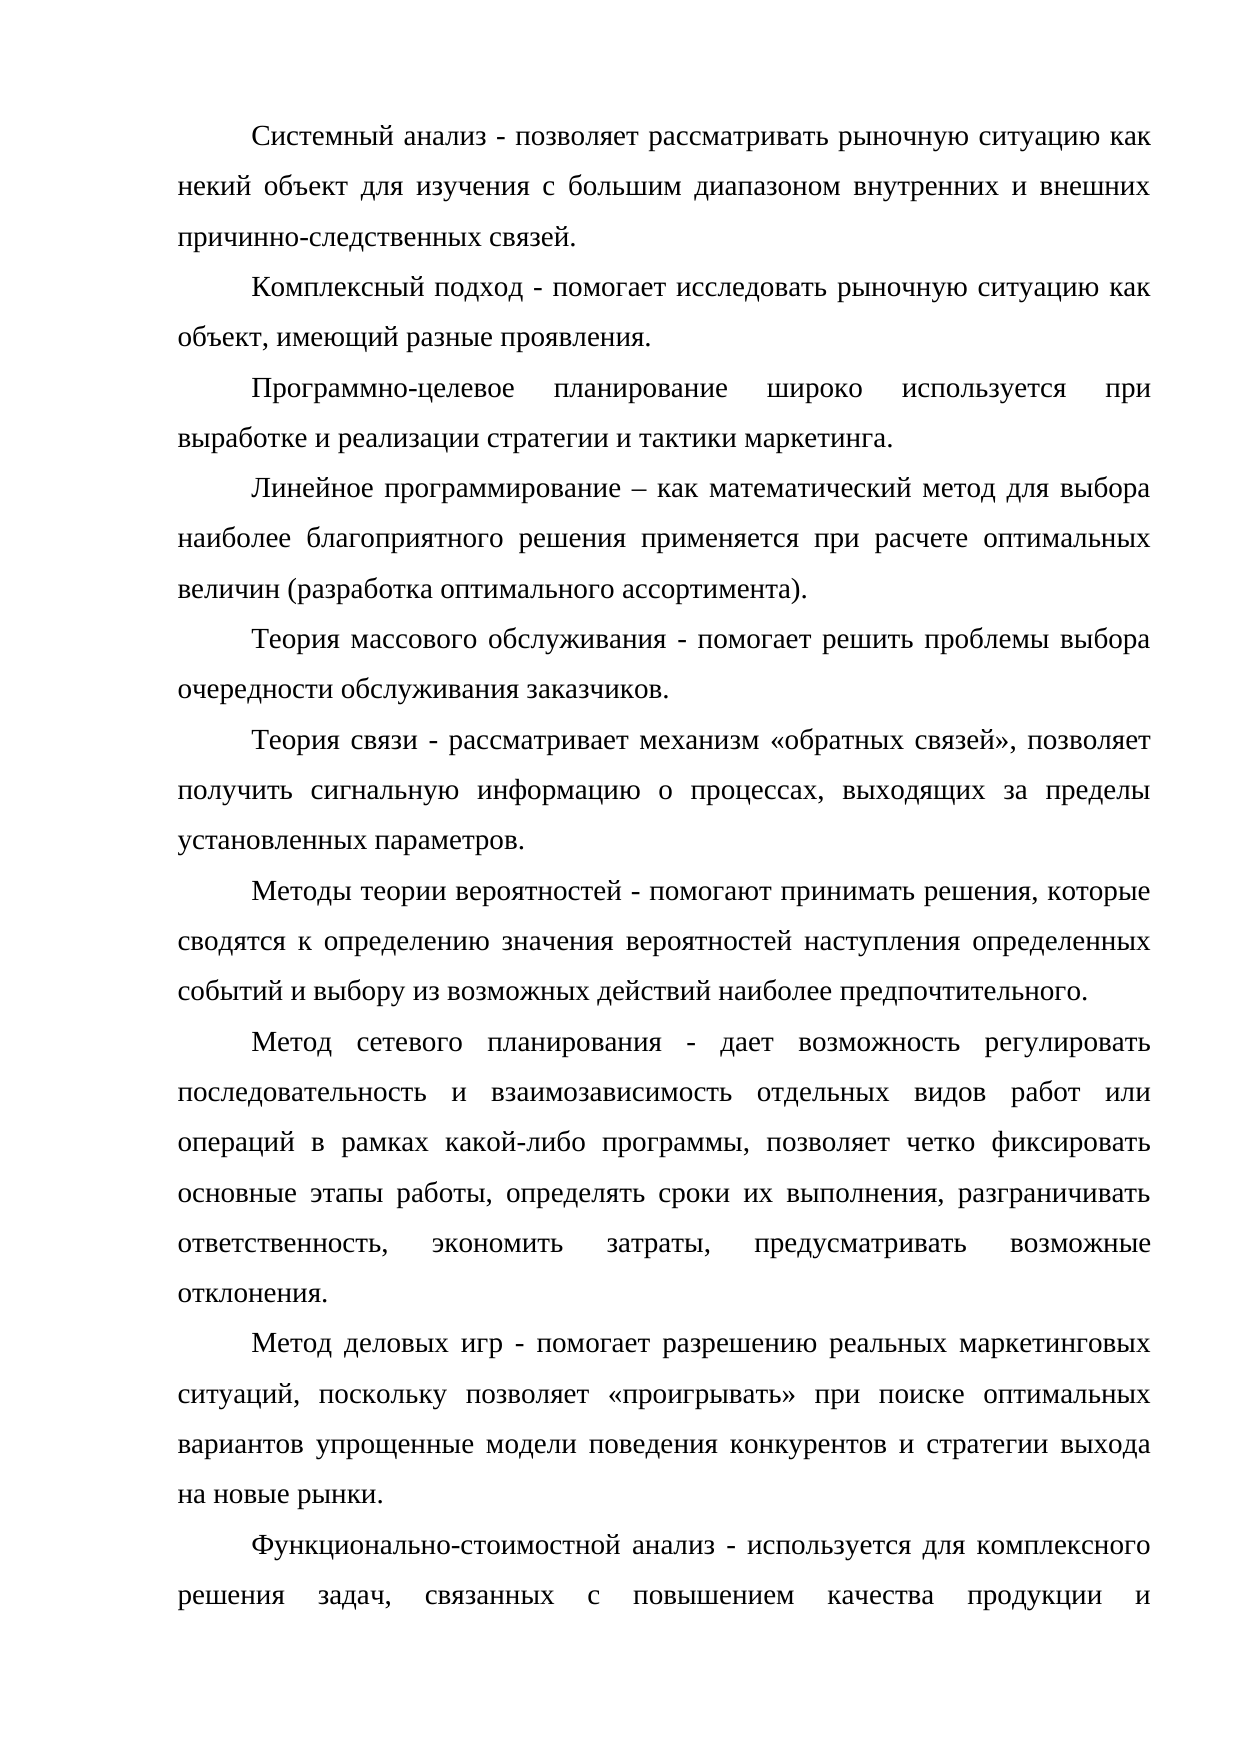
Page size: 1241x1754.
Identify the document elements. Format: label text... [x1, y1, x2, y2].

text Методы теории вероятностей - помогают принимать решения, которые сводятся к определению значения вероятностей наступления определенных событий и выбору из возможных действий наиболее предпочтительного. [177, 873, 1152, 1007]
text Линейное программирование – как математический метод для выбора наиболее благоприятного решения применяется при расчете оптимальных величин (разработка оптимального ассортимента). [177, 470, 1152, 604]
text Комплексный подход - помогает исследовать рыночную ситуацию как объект, имеющий разные проявления. [177, 269, 1152, 353]
text Метод сетевого планирования - дает возможность регулировать последовательность и взаимозависимость отдельных видов работ или операций в рамках какой-либо программы, позволяет четко фиксировать основные этапы работы, определять сроки их выполнения, разграничивать ответственность, экономить затраты, предусматривать возможные отклонения. [177, 1024, 1152, 1309]
text Метод деловых игр - помогает разрешению реальных маркетинговых ситуаций, поскольку позволяет «проигрывать» при поиске оптимальных вариантов упрощенные модели поведения конкурентов и стратегии выхода на новые рынки. [177, 1326, 1152, 1510]
text Программно-целевое планирование широко используется при выработке и реализации стратегии и тактики маркетинга. [177, 370, 1152, 453]
text Системный анализ - позволяет рассматривать рыночную ситуацию как некий объект для изучения с большим диапазоном внутренних и внешних причинно-следственных связей. [177, 118, 1152, 252]
text Теория массового обслуживания - помогает решить проблемы выбора очередности обслуживания заказчиков. [177, 621, 1152, 705]
text Теория связи - рассматривает механизм «обратных связей», позволяет получить сигнальную информацию о процессах, выходящих за пределы установленных параметров. [177, 722, 1152, 856]
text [177, 1527, 1152, 1611]
